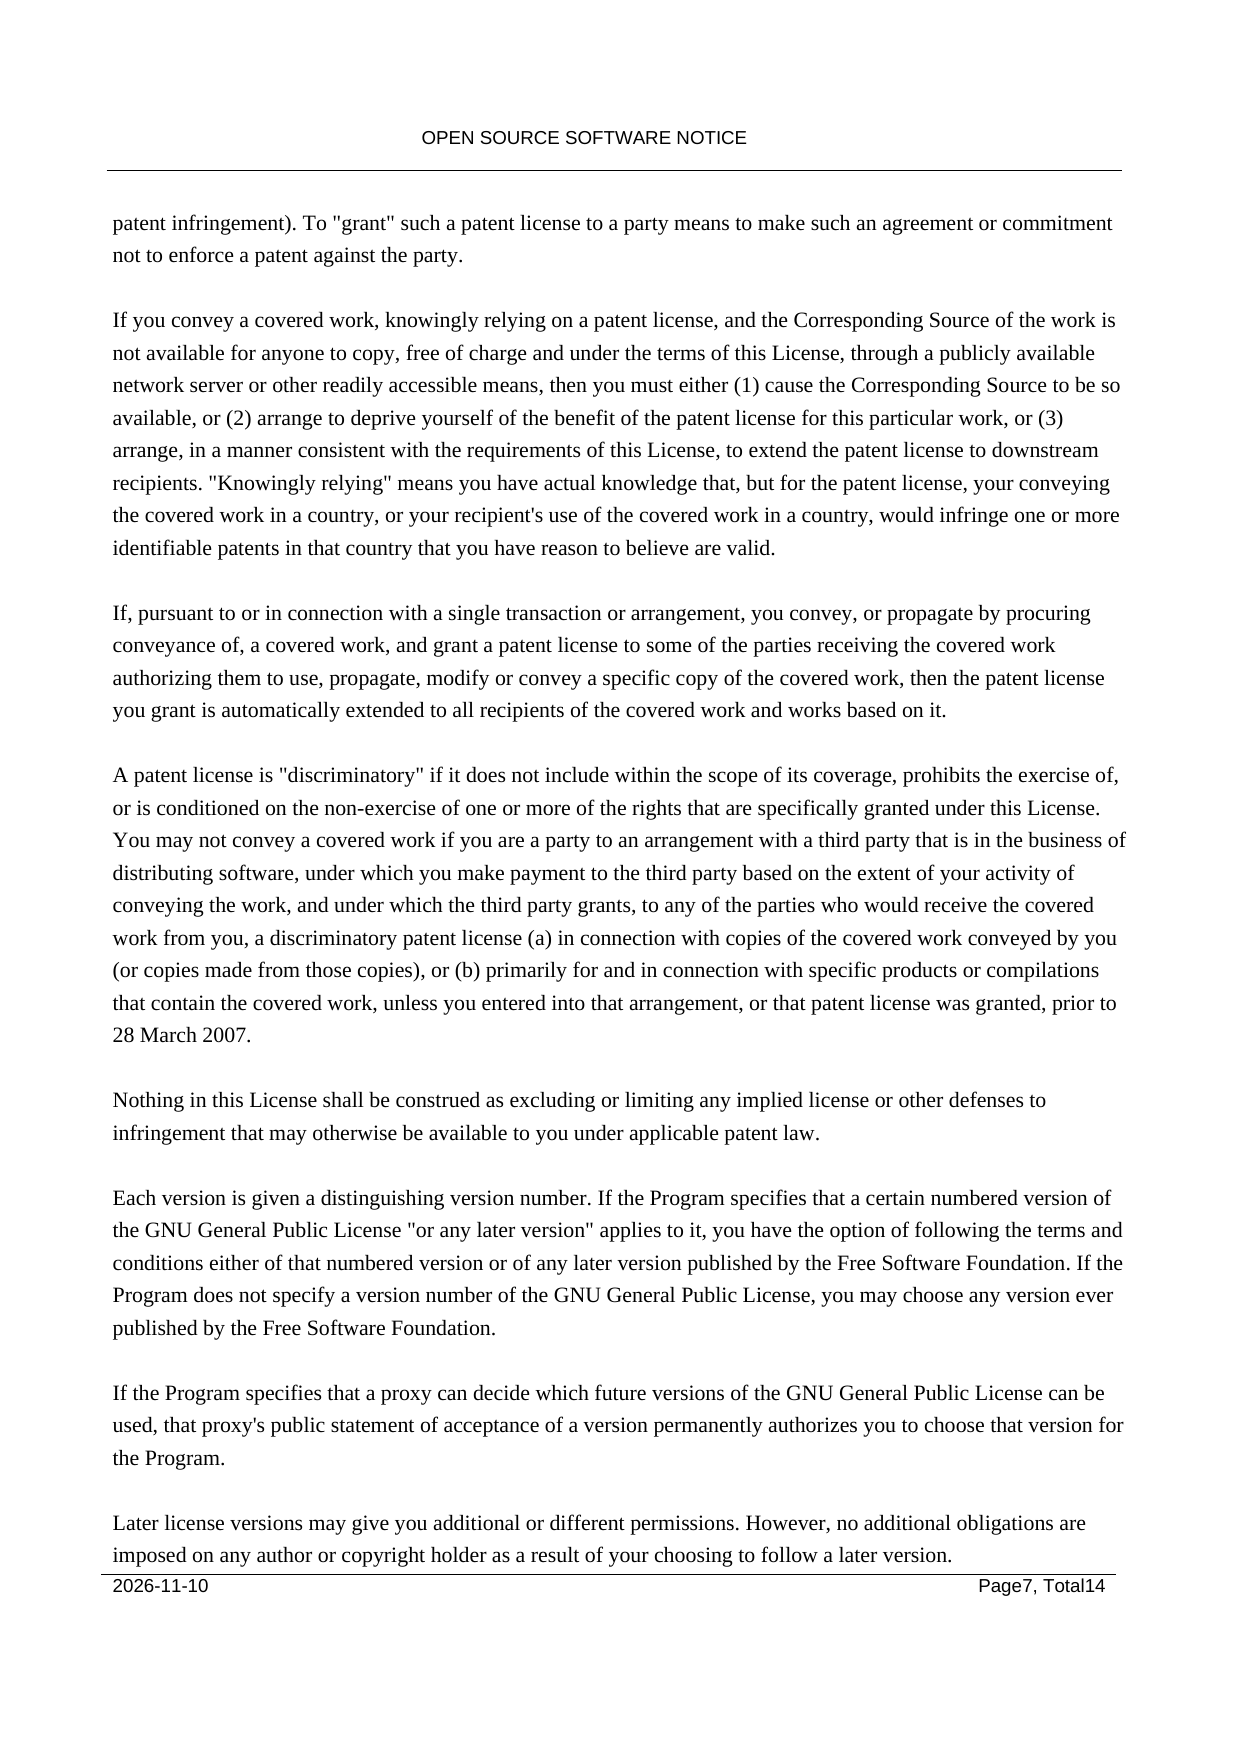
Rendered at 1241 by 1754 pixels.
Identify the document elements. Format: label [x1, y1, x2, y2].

text [112, 206, 1128, 1571]
